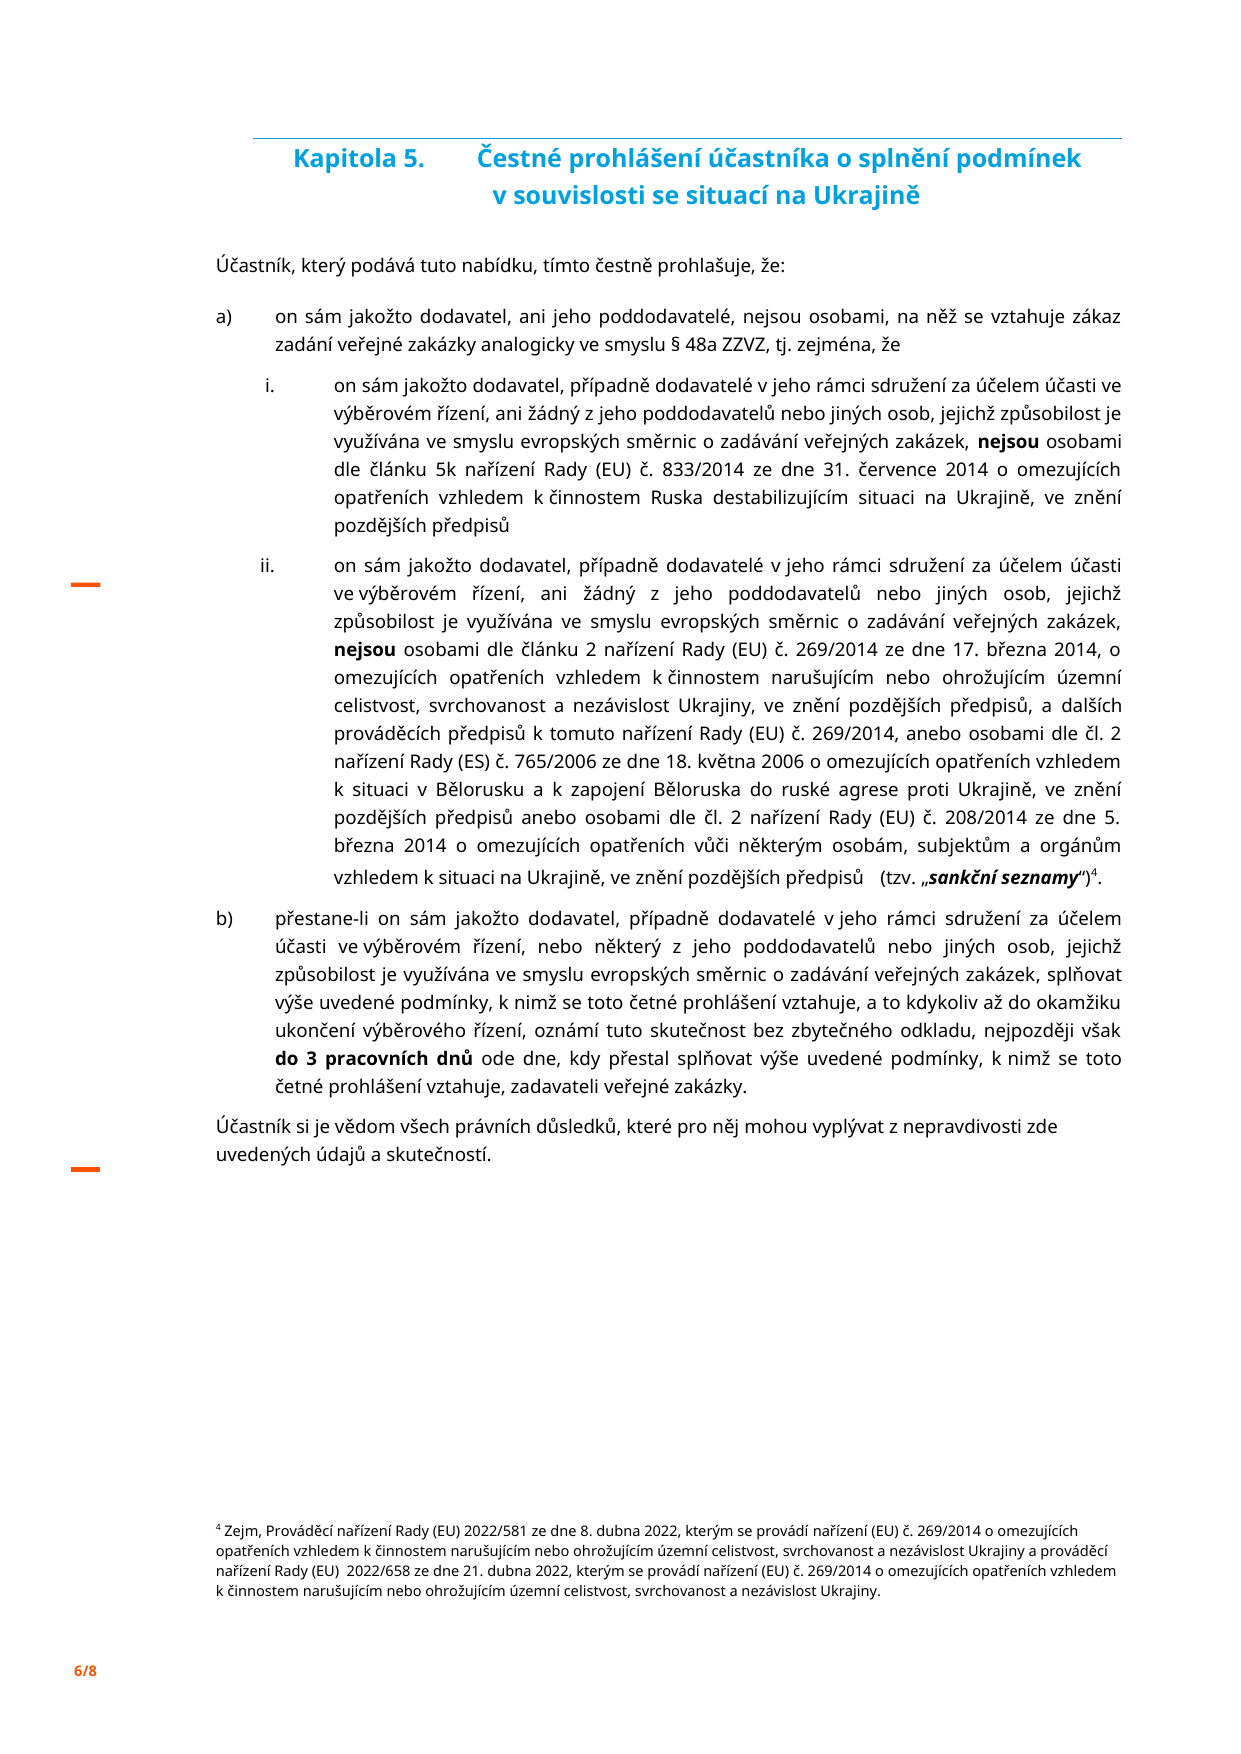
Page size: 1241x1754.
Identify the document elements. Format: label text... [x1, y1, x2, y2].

text Účastník, který podává tuto nabídku, tímto čestně prohlašuje, že: [216, 253, 1122, 278]
text on sám jakožto dodavatel, případně dodavatelé v jeho rámci sdružení za účelem účasti ve výběrovém řízení, ani žádný z jeho poddodavatelů nebo jiných osob, jejichž způsobilost je využívána ve smyslu evropských směrnic o zadávání veřejných zakázek, nejsou osobami dle článku 5k nařízení Rady (EU) č. 833/2014 ze dne 31. července 2014 o omezujících opatřeních vzhledem k činnostem Ruska destabilizujícím situaci na Ukrajině, ve znění pozdějších předpisů [275, 372, 1122, 537]
text přestane-li on sám jakožto dodavatel, případně dodavatelé v jeho rámci sdružení za účelem účasti ve výběrovém řízení, nebo některý z jeho poddodavatelů nebo jiných osob, jejichž způsobilost je využívána ve smyslu evropských směrnic o zadávání veřejných zakázek, splňovat výše uvedené podmínky, k nimž se toto četné prohlášení vztahuje, a to kdykoliv až do okamžiku ukončení výběrového řízení, oznámí tuto skutečnost bez zbytečného odkladu, nejpozději však do 3 pracovních dnů ode dne, kdy přestal splňovat výše uvedené podmínky, k nimž se toto četné prohlášení vztahuje, zadavateli veřejné zakázky. [216, 905, 1122, 1099]
list on sám jakožto dodavatel, ani jeho poddodavatelé, nejsou osobami, na něž se vztahuje zákaz zadání veřejné zakázky analogicky ve smyslu § 48a ZZVZ, tj. zejména, že [216, 303, 1122, 357]
text on sám jakožto dodavatel, případně dodavatelé v jeho rámci sdružení za účelem účasti ve výběrovém řízení, ani žádný z jeho poddodavatelů nebo jiných osob, jejichž způsobilost je využívána ve smyslu evropských směrnic o zadávání veřejných zakázek, nejsou osobami dle článku 2 nařízení Rady (EU) č. 269/2014 ze dne 17. března 2014, o omezujících opatřeních vzhledem k činnostem narušujícím nebo ohrožujícím územní celistvost, svrchovanost a nezávislost Ukrajiny, ve znění pozdějších předpisů, a dalších prováděcích předpisů k tomuto nařízení Rady (EU) č. 269/2014, anebo osobami dle čl. 2 nařízení Rady (ES) č. 765/2006 ze dne 18. května 2006 o omezujících opatřeních vzhledem k situaci v Bělorusku a k zapojení Běloruska do ruské agrese proti Ukrajině, ve znění pozdějších předpisů anebo osobami dle čl. 2 nařízení Rady (EU) č. 208/2014 ze dne 5. března 2014 o omezujících opatřeních vůči některým osobám, subjektům a orgánům vzhledem k situaci na Ukrajině, ve znění pozdějších předpisů (tzv. „sankční seznamy“). [275, 552, 1122, 890]
text Účastník si je vědom všech právních důsledků, které pro něj mohou vyplývat z nepravdivosti zde uvedených údajů a skutečností. [216, 1114, 1122, 1167]
subtitle Čestné prohlášení účastníka o splnění podmínek v souvislosti se situací na Ukrajině [253, 139, 1122, 212]
